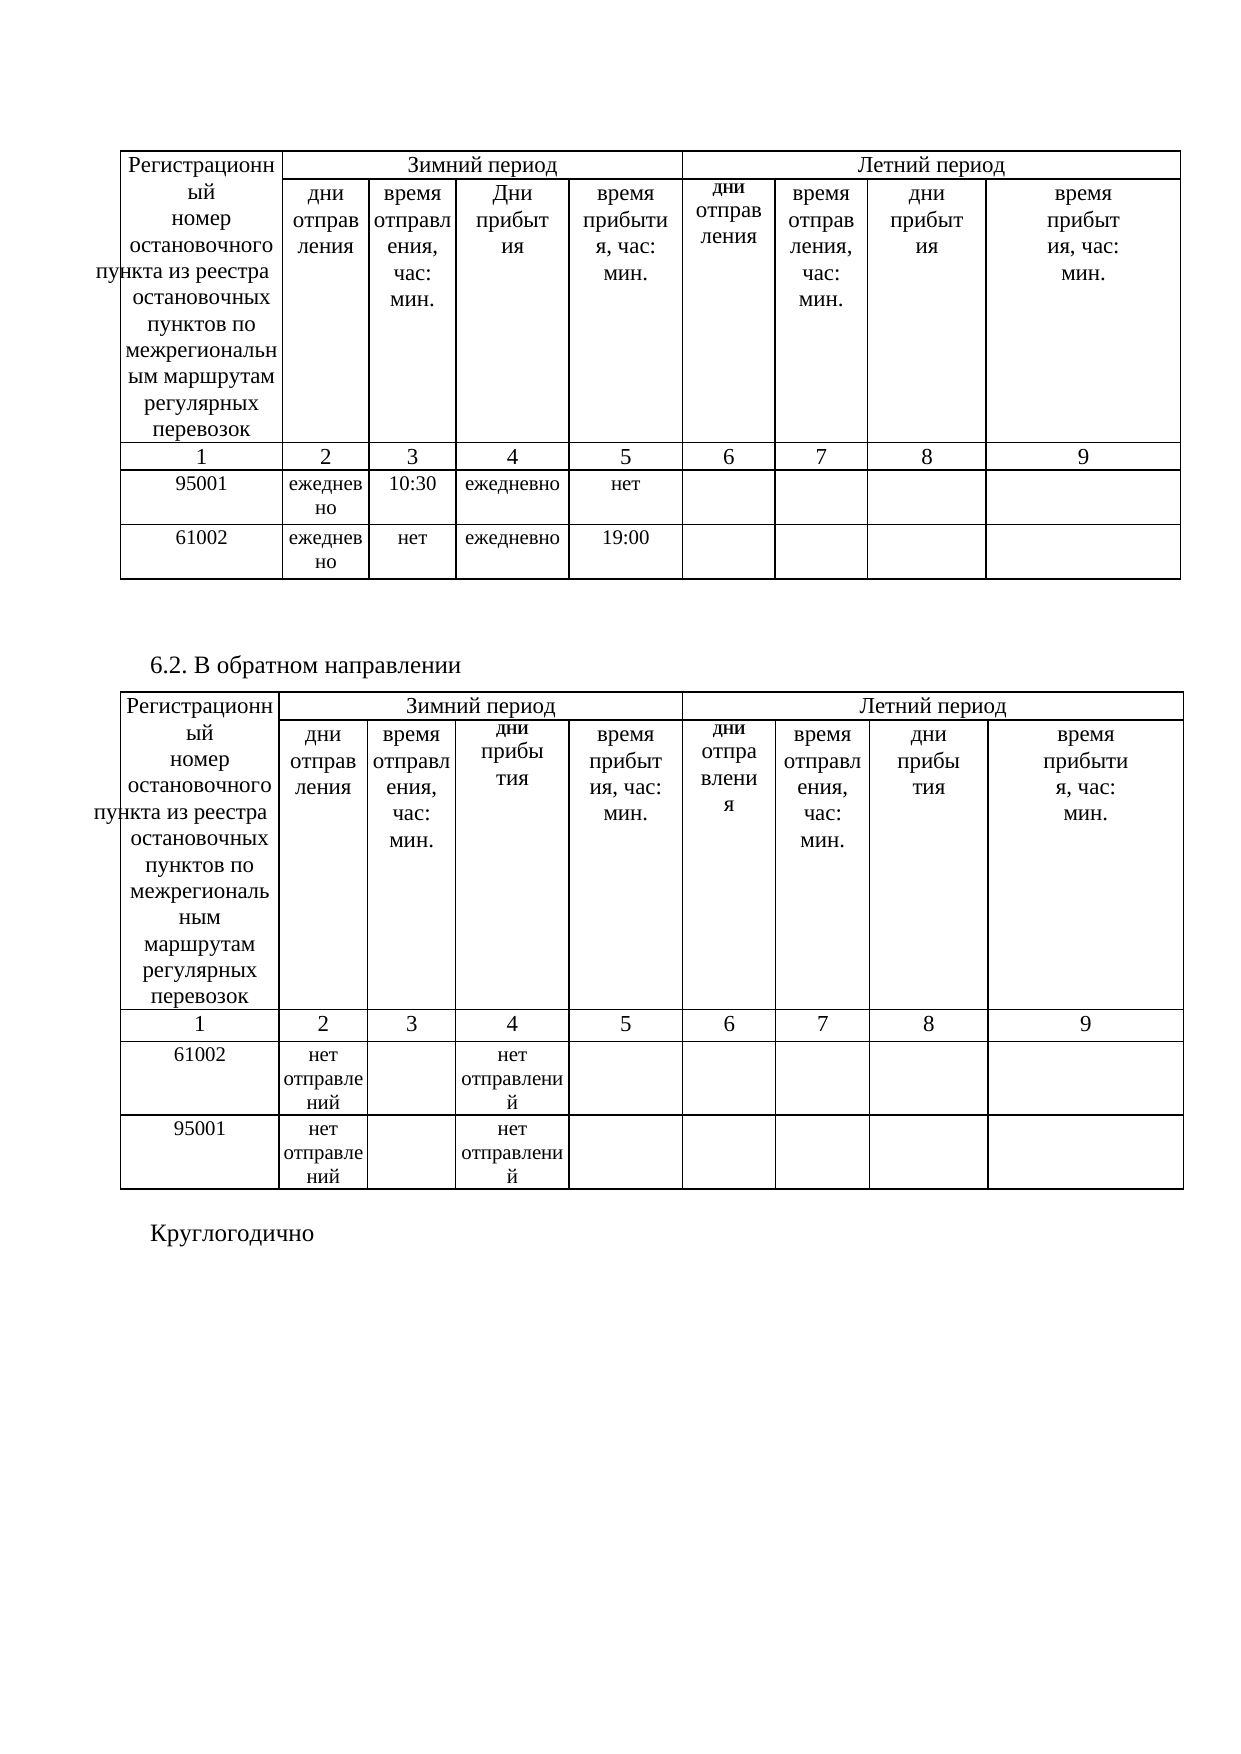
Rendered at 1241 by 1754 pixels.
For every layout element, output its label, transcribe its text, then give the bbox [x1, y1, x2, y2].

table_header Регистрационный номер остановочного пункта из реестра остановочных пунктов по межрегиональным маршрутам регулярных перевозок [121, 152, 282, 441]
table_cell нет отправлений [280, 1116, 367, 1188]
table_cell [776, 471, 867, 524]
table_cell 10:30 [370, 471, 455, 524]
table_cell время отправл ения, час: мин. [368, 721, 455, 1009]
table_cell 8 [868, 443, 985, 469]
table_cell [870, 1042, 987, 1114]
table_cell 8 [870, 1010, 987, 1041]
table_cell дни прибыт ия [868, 180, 985, 441]
table_cell 61002 [121, 1042, 278, 1114]
table_cell [776, 525, 867, 578]
table_header Регистрационный номер остановочного пункта из реестра остановочных пунктов по межрегиональным маршрутам регулярных перевозок [121, 693, 278, 1009]
table_cell [868, 525, 985, 578]
table_cell время отправл ения, час: мин. [776, 721, 869, 1009]
table_cell 61002 [121, 525, 282, 578]
table_cell 9 [987, 443, 1180, 469]
table_cell 6 [683, 1010, 775, 1041]
table_cell нет отправлений [456, 1042, 568, 1114]
table_cell [776, 1116, 869, 1188]
table_cell нет [370, 525, 455, 578]
table_cell 4 [456, 1010, 568, 1041]
table_cell [870, 1116, 987, 1188]
table_cell 5 [570, 1010, 682, 1041]
table_cell ежедневно [457, 525, 568, 578]
table_cell [570, 1042, 682, 1114]
table_cell 3 [370, 443, 455, 469]
table_cell 7 [776, 1010, 869, 1041]
table_cell ежедневно [283, 525, 368, 578]
table_cell 6 [683, 443, 774, 469]
table_cell Дни прибыт ия [457, 180, 568, 441]
table_cell [989, 1116, 1183, 1188]
table_cell дни прибы тия [870, 721, 987, 1009]
text Круглогодично [150, 1218, 1090, 1247]
table_cell ДНИ прибы тия [456, 721, 568, 1009]
table_cell нет отправлений [280, 1042, 367, 1114]
table_cell 4 [457, 443, 568, 469]
table_cell [683, 1116, 775, 1188]
table_cell дни отправ ления [283, 180, 368, 441]
table_cell дни отправ ления [280, 721, 367, 1009]
table_cell время прибыти я, час: мин. [989, 721, 1183, 1009]
table_cell ежедневно [457, 471, 568, 524]
table_cell [368, 1116, 455, 1188]
table_cell [570, 1116, 682, 1188]
table_cell время прибыти я, час: мин. [570, 180, 682, 441]
table_cell 3 [368, 1010, 455, 1041]
table_cell 9 [989, 1010, 1183, 1041]
table_cell ДНИ отпра влени я [683, 721, 775, 1009]
table_header Зимний период [283, 152, 682, 178]
table_cell время прибыт ия, час: мин. [570, 721, 682, 1009]
table_cell 2 [283, 443, 368, 469]
table_cell время прибыт ия, час: мин. [987, 180, 1180, 441]
table_cell 95001 [121, 1116, 278, 1188]
table_cell [987, 471, 1180, 524]
table_cell [989, 1042, 1183, 1114]
table_header Летний период [683, 152, 1180, 178]
table_cell 2 [280, 1010, 367, 1041]
table_cell 1 [121, 1010, 278, 1041]
table_cell нет отправлений [456, 1116, 568, 1188]
table_cell [683, 525, 774, 578]
table_header Летний период [683, 693, 1183, 719]
table_cell [987, 525, 1180, 578]
table_cell [868, 471, 985, 524]
table_cell [368, 1042, 455, 1114]
table_cell время отправл ения, час: мин. [370, 180, 455, 441]
text 6.2. В обратном направлении [150, 650, 1090, 678]
table_cell ежедневно [283, 471, 368, 524]
table_cell 5 [570, 443, 682, 469]
table_cell [683, 471, 774, 524]
table_cell [683, 1042, 775, 1114]
table_cell 19:00 [570, 525, 682, 578]
table_cell время отправ ления, час: мин. [776, 180, 867, 441]
table_cell 7 [776, 443, 867, 469]
table_cell ДНИ отправ ления [683, 180, 774, 441]
table_header Зимний период [280, 693, 682, 719]
table_cell [776, 1042, 869, 1114]
table_cell 1 [121, 443, 282, 469]
table_cell нет [570, 471, 682, 524]
table_cell 95001 [121, 471, 282, 524]
